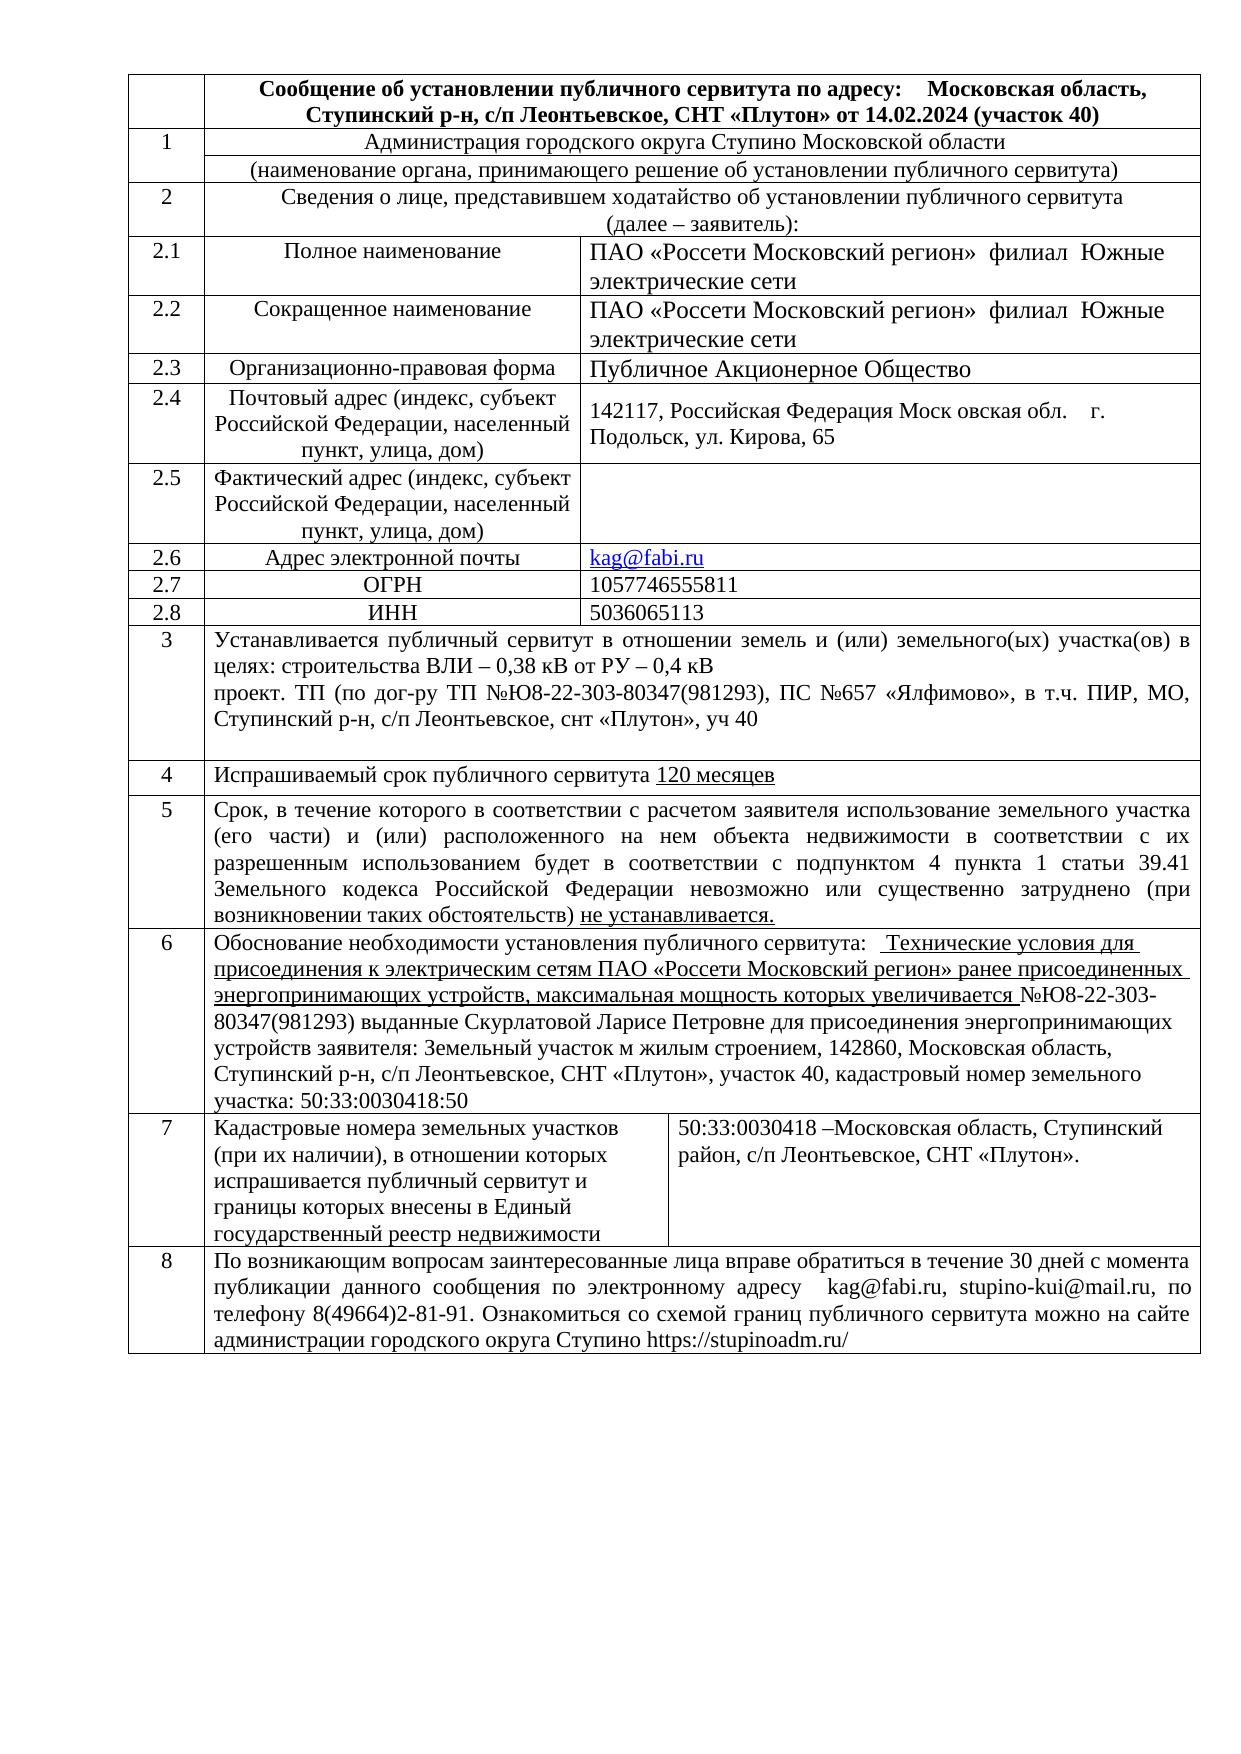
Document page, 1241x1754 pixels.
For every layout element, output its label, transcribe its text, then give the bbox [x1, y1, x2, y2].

table_cell 6 [129, 929, 204, 1113]
table_cell Адрес электронной почты [205, 544, 580, 570]
table_cell Срок, в течение которого в соответствии с расчетом заявителя использование земельного участка (его части) и (или) расположенного на нем объекта недвижимости в соответствии с их разрешенным использованием будет в соответствии с подпунктом 4 пункта 1 статьи 39.41 Земельного кодекса Российской Федерации невозможно или существенно затруднено (при возникновении таких обстоятельств) не устанавливается. [205, 796, 1200, 928]
table_cell Устанавливается публичный сервитут в отношении земель и (или) земельного(ых) участка(ов) в целях: строительства ВЛИ – 0,38 кВ от РУ – 0,4 кВ проект. ТП (по дог-ру ТП №Ю8-22-303-80347(981293), ПС №657 «Ялфимово», в т.ч. ПИР, МО, Ступинский р-н, с/п Леонтьевское, снт «Плутон», уч 40 [205, 626, 1200, 760]
table_cell 3 [129, 626, 204, 760]
table_header [129, 75, 204, 127]
table_cell [1131, 156, 1200, 182]
table_cell Полное наименование [205, 237, 580, 294]
table_cell 142117, Российская Федерация Моск овская обл. г. Подольск, ул. Кирова, 65 [581, 384, 1200, 463]
table_cell 2.4 [129, 384, 204, 463]
table_cell [205, 129, 239, 155]
table_cell Обоснование необходимости установления публичного сервитута: Технические условия для присоединения к электрическим сетям ПАО «Россети Московский регион» ранее присоединенных энергопринимающих устройств, максимальная мощность которых увеличивается №Ю8-22-303-80347(981293) выданные Скурлатовой Ларисе Петровне для присоединения энергопринимающих устройств заявителя: Земельный участок м жилым строением, 142860, Московская область, Ступинский р-н, с/п Леонтьевское, СНТ «Плутон», участок 40, кадастровый номер земельного участка: 50:33:0030418:50 [205, 929, 1200, 1113]
table_cell 2.2 [129, 296, 204, 353]
table_cell Почтовый адрес (индекс, субъект Российской Федерации, населенный пункт, улица, дом) [205, 384, 580, 463]
table_cell Фактический адрес (индекс, субъект Российской Федерации, населенный пункт, улица, дом) [205, 464, 580, 543]
table_cell 2.1 [129, 237, 204, 294]
table_cell Сокращенное наименование [205, 296, 580, 353]
table_cell ИНН [205, 599, 580, 625]
table_cell [205, 156, 239, 182]
table_cell Испрашиваемый срок публичного сервитута 120 месяцев [205, 761, 1200, 795]
table_cell 2.7 [129, 571, 204, 598]
table_cell Публичное Акционерное Общество [581, 354, 1200, 383]
table_cell Администрация городского округа Ступино Московской области [239, 129, 1131, 155]
table_cell 1057746555811 [581, 571, 1200, 598]
table_cell ПАО «Россети Московский регион» филиал Южные электрические сети [581, 296, 1200, 353]
table_cell (наименование органа, принимающего решение об установлении публичного сервитута) [239, 156, 1131, 182]
table_cell ОГРН [205, 571, 580, 598]
table_cell [1131, 129, 1200, 155]
table_cell 2.5 [129, 464, 204, 543]
table_cell 5036065113 [581, 599, 1200, 625]
table_cell 4 [129, 761, 204, 795]
table_cell 2 [129, 183, 204, 236]
table_cell [581, 464, 1200, 543]
table_cell 2.3 [129, 354, 204, 383]
table_cell 7 [129, 1114, 204, 1246]
table_cell 50:33:0030418 –Московская область, Ступинский район, с/п Леонтьевское, СНТ «Плутон». [669, 1114, 1200, 1246]
table_cell 2.8 [129, 599, 204, 625]
table_cell Сведения о лице, представившем ходатайство об установлении публичного сервитута (далее – заявитель): [205, 183, 1200, 236]
table_cell kag@fabi.ru [581, 544, 1200, 570]
table_cell Организационно-правовая форма [205, 354, 580, 383]
table_cell 8 [129, 1247, 204, 1352]
table_header Сообщение об установлении публичного сервитута по адресу: Московская область, Ступинский р-н, с/п Леонтьевское, СНТ «Плутон» от 14.02.2024 (участок 40) [205, 75, 1200, 127]
table_cell 5 [129, 796, 204, 928]
table_cell ПАО «Россети Московский регион» филиал Южные электрические сети [581, 237, 1200, 294]
table_cell 1 [129, 129, 204, 182]
table_cell 2.6 [129, 544, 204, 570]
table_cell Кадастровые номера земельных участков (при их наличии), в отношении которых испрашивается публичный сервитут и границы которых внесены в Единый государственный реестр недвижимости [205, 1114, 668, 1246]
table_cell По возникающим вопросам заинтересованные лица вправе обратиться в течение 30 дней с момента публикации данного сообщения по электронному адресу kag@fabi.ru, stupino-kui@mail.ru, по телефону 8(49664)2-81-91. Ознакомиться со схемой границ публичного сервитута можно на сайте администрации городского округа Ступино https://stupinoadm.ru/ [205, 1247, 1200, 1352]
